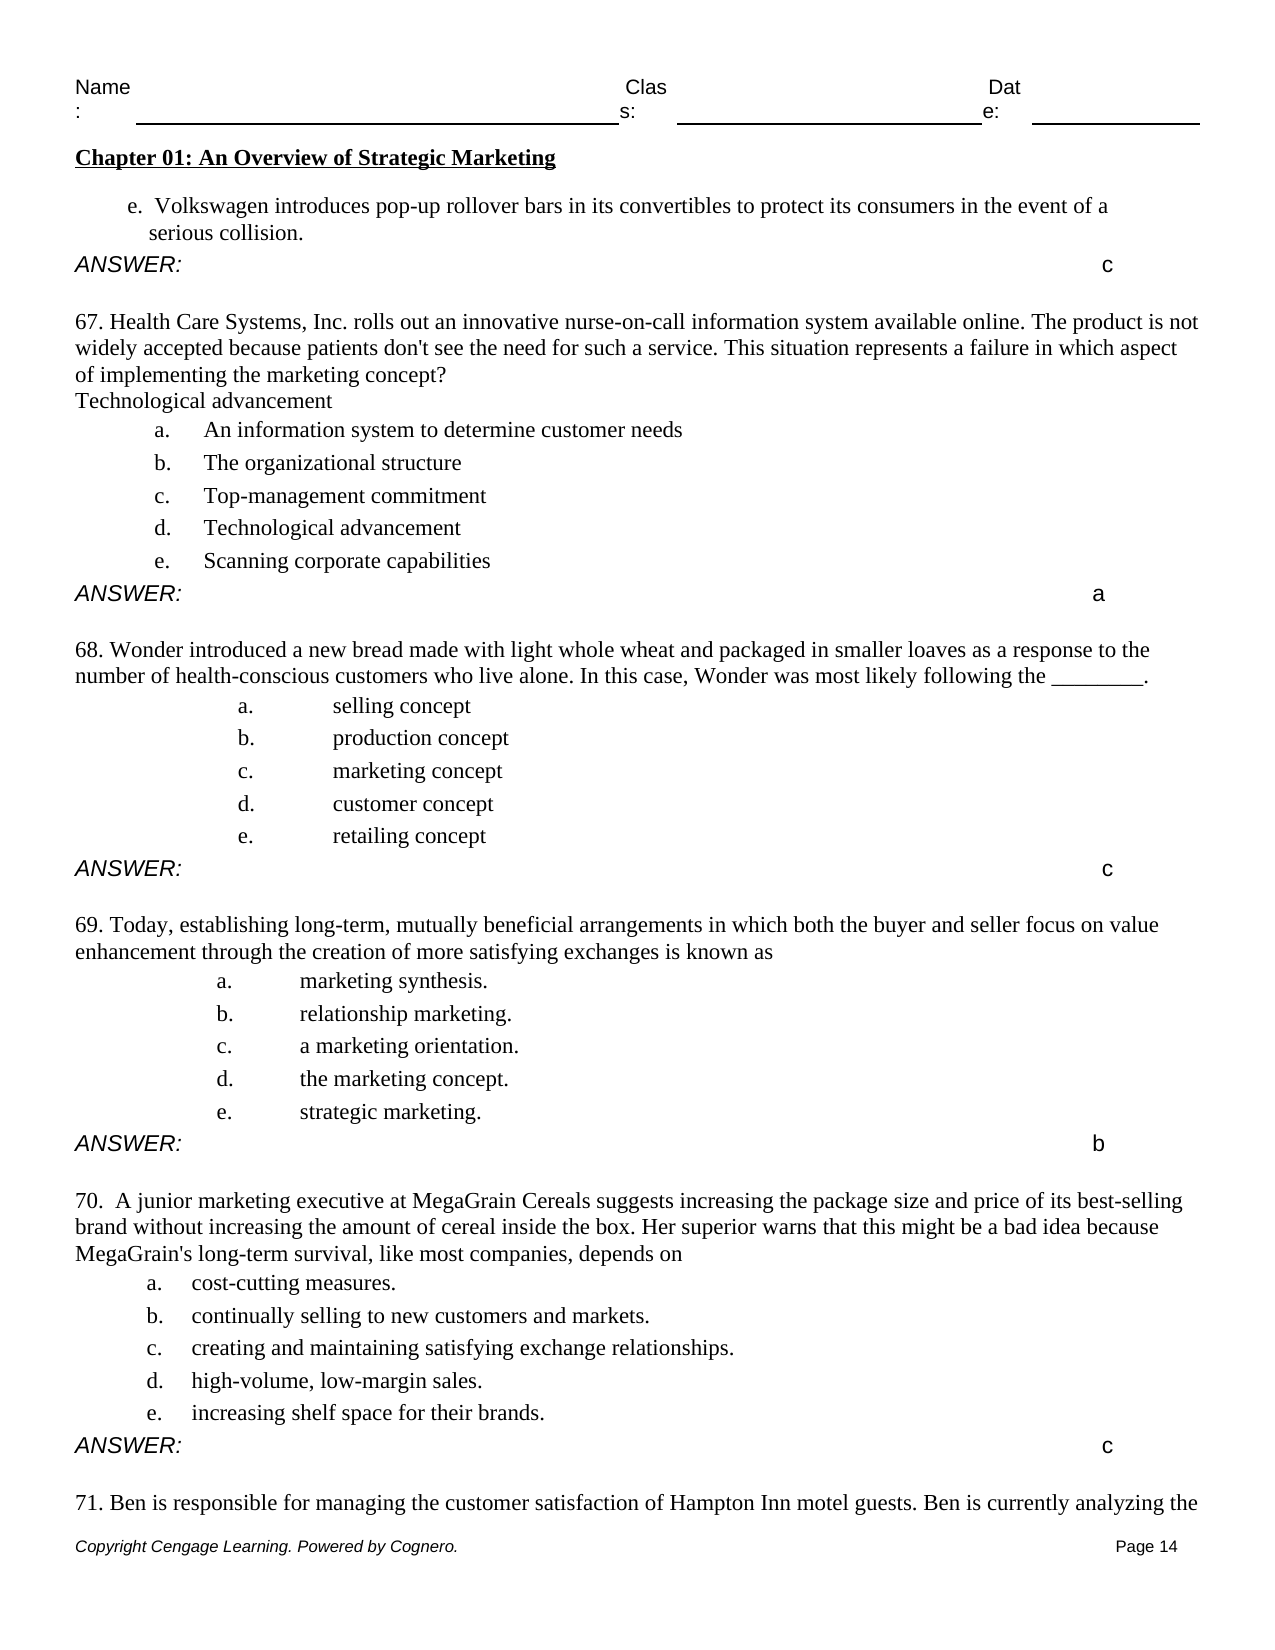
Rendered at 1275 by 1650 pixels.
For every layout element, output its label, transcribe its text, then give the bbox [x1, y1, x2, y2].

table_header 70. ​ A junior marketing executive at MegaGrain Cereals suggests increasing the package size and price of its best-selling brand without increasing the amount of cereal inside the box. Her superior warns that this might be a bad idea because MegaGrain's long-term survival, like most companies, depends on [75, 1187, 1200, 1462]
table_header 68. Wonder introduced a new bread made with light whole wheat and packaged in smaller loaves as a response to the number of health-conscious customers who live alone. In this case, Wonder was most likely following the ________.​ [75, 636, 1200, 884]
table_header 69. ​Today, establishing long-term, mutually beneficial arrangements in which both the buyer and seller focus on value enhancement through the creation of more satisfying exchanges is known as [75, 911, 1200, 1160]
table_header 67. ​Health Care Systems, Inc. rolls out an innovative nurse-on-call information system available online. The product is not widely accepted because patients don't see the need for such a service. This situation represents a failure in which aspect of implementing the marketing concept? Technological advancement [75, 308, 1200, 609]
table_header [75, 189, 1200, 281]
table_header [75, 1489, 1200, 1515]
